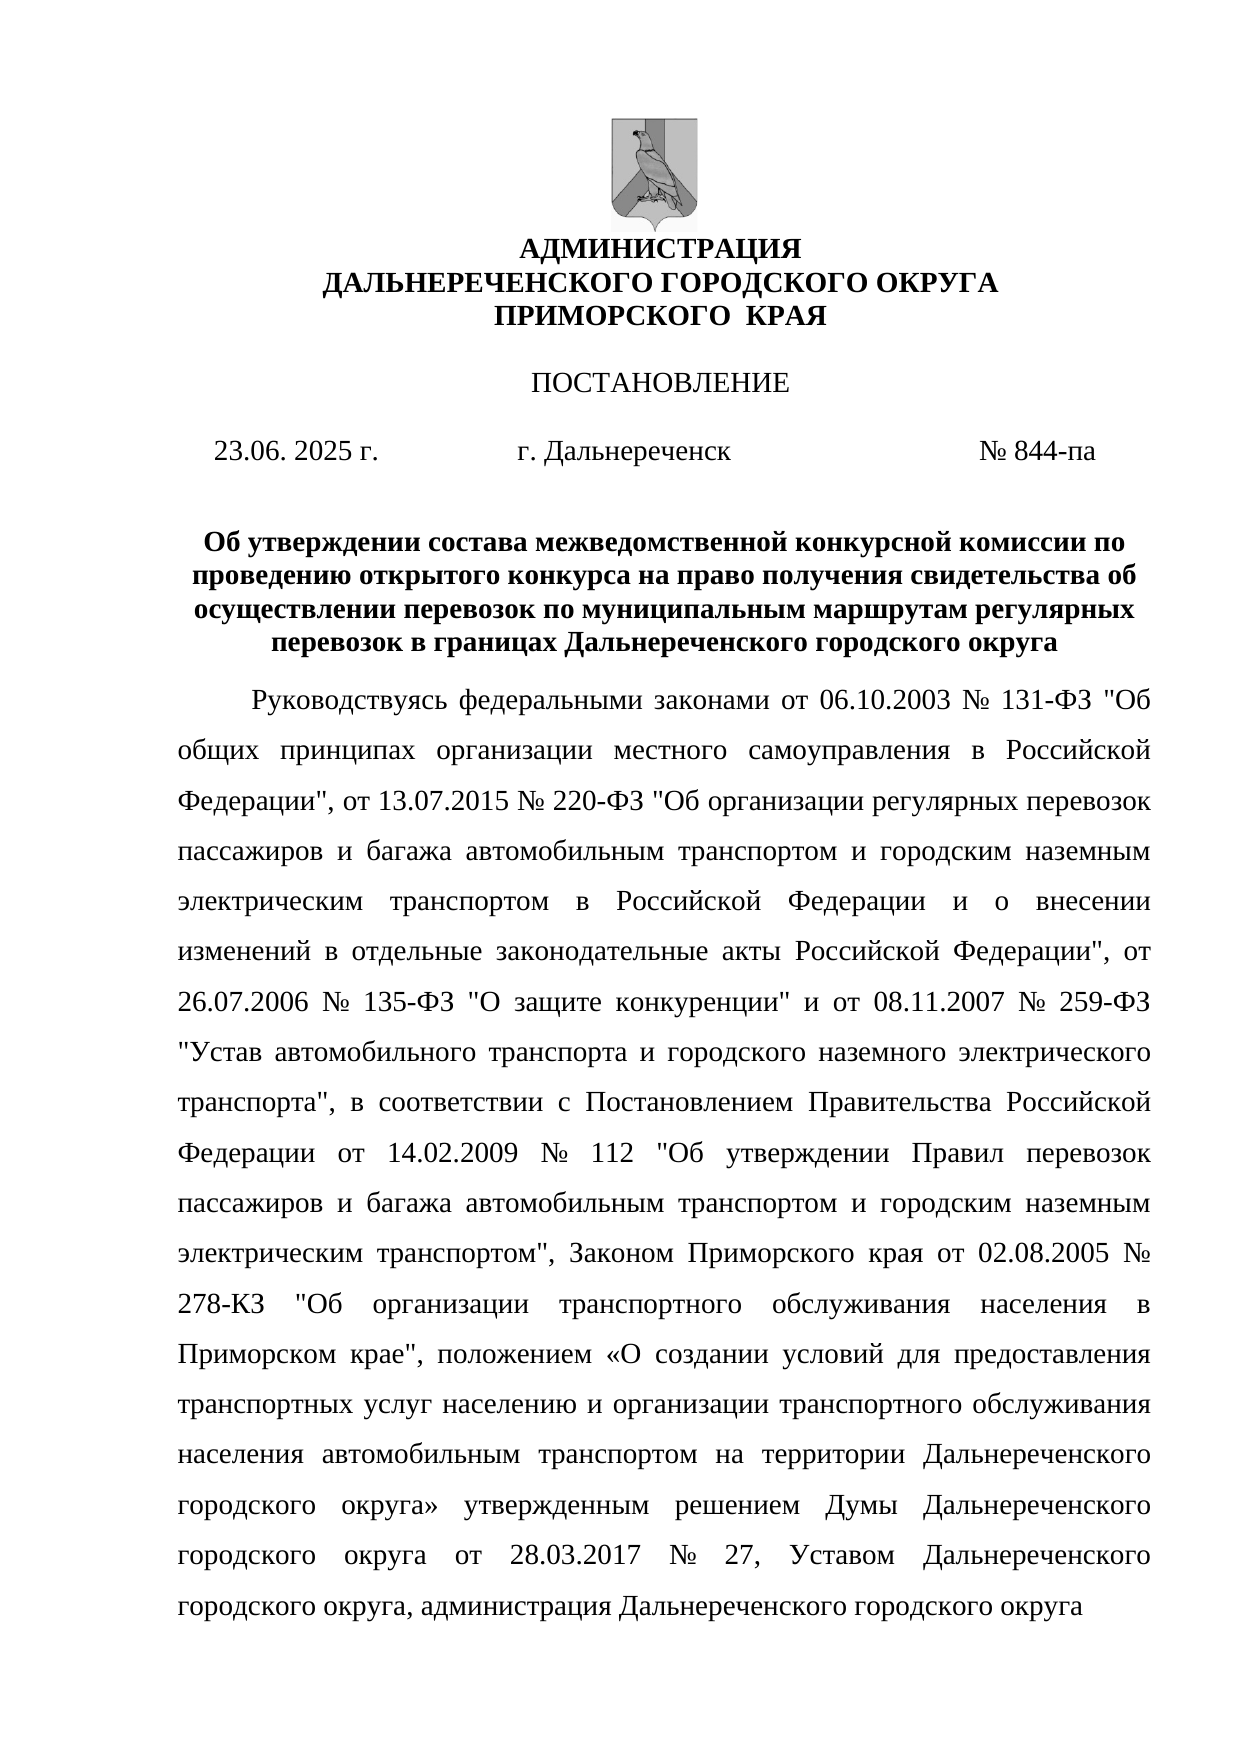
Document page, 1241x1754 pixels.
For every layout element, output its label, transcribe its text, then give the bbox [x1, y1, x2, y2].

text ПОСТАНОВЛЕНИЕ [177, 366, 1144, 399]
text АДМИНИСТРАЦИЯ [177, 231, 1144, 265]
text ПРИМОРСКОГО КРАЯ [177, 298, 1144, 332]
text Руководствуясь федеральными законами от № 131-ФЗ "Об общих принципах организации местного самоуправления в Российской Федерации", от № 220-ФЗ "Об организации регулярных перевозок пассажиров и багажа автомобильным транспортом и городским наземным электрическим транспортом в Российской Федерации и о внесении изменений в отдельные законодательные акты Российской Федерации", от № 135-ФЗ "О защите конкуренции" и от № 259-ФЗ "Устав автомобильного транспорта и городского наземного электрического транспорта", в соответствии с Постановлением Правительства Российской Федерации от № 112 "Об утверждении Правил перевозок пассажиров и багажа автомобильным транспортом и городским наземным электрическим транспортом", Законом Приморского края от № 278-КЗ "Об организации транспортного обслуживания населения в Приморском крае", положением «О создании условий для предоставления транспортных услуг населению и организации транспортного обслуживания населения автомобильным транспортом на территории Дальнереченского городского округа» утвержденным решением Думы Дальнереченского городского округа от 28.03.2017 № 27, Уставом Дальнереченского городского округа, администрация Дальнереченского городского округа [177, 682, 1152, 1621]
text 23.06. 2025 г. г. Дальнереченск № 844-па [177, 433, 1144, 466]
text ДАЛЬНЕРЕЧЕНСКОГО ГОРОДСКОГО ОКРУГА [177, 265, 1144, 298]
text Об утверждении состава межведомственной конкурсной комиссии по проведению открытого конкурса на право получения свидетельства об осуществлении перевозок по муниципальным маршрутам регулярных перевозок в границах Дальнереченского городского округа [177, 524, 1152, 658]
picture [611, 118, 698, 232]
